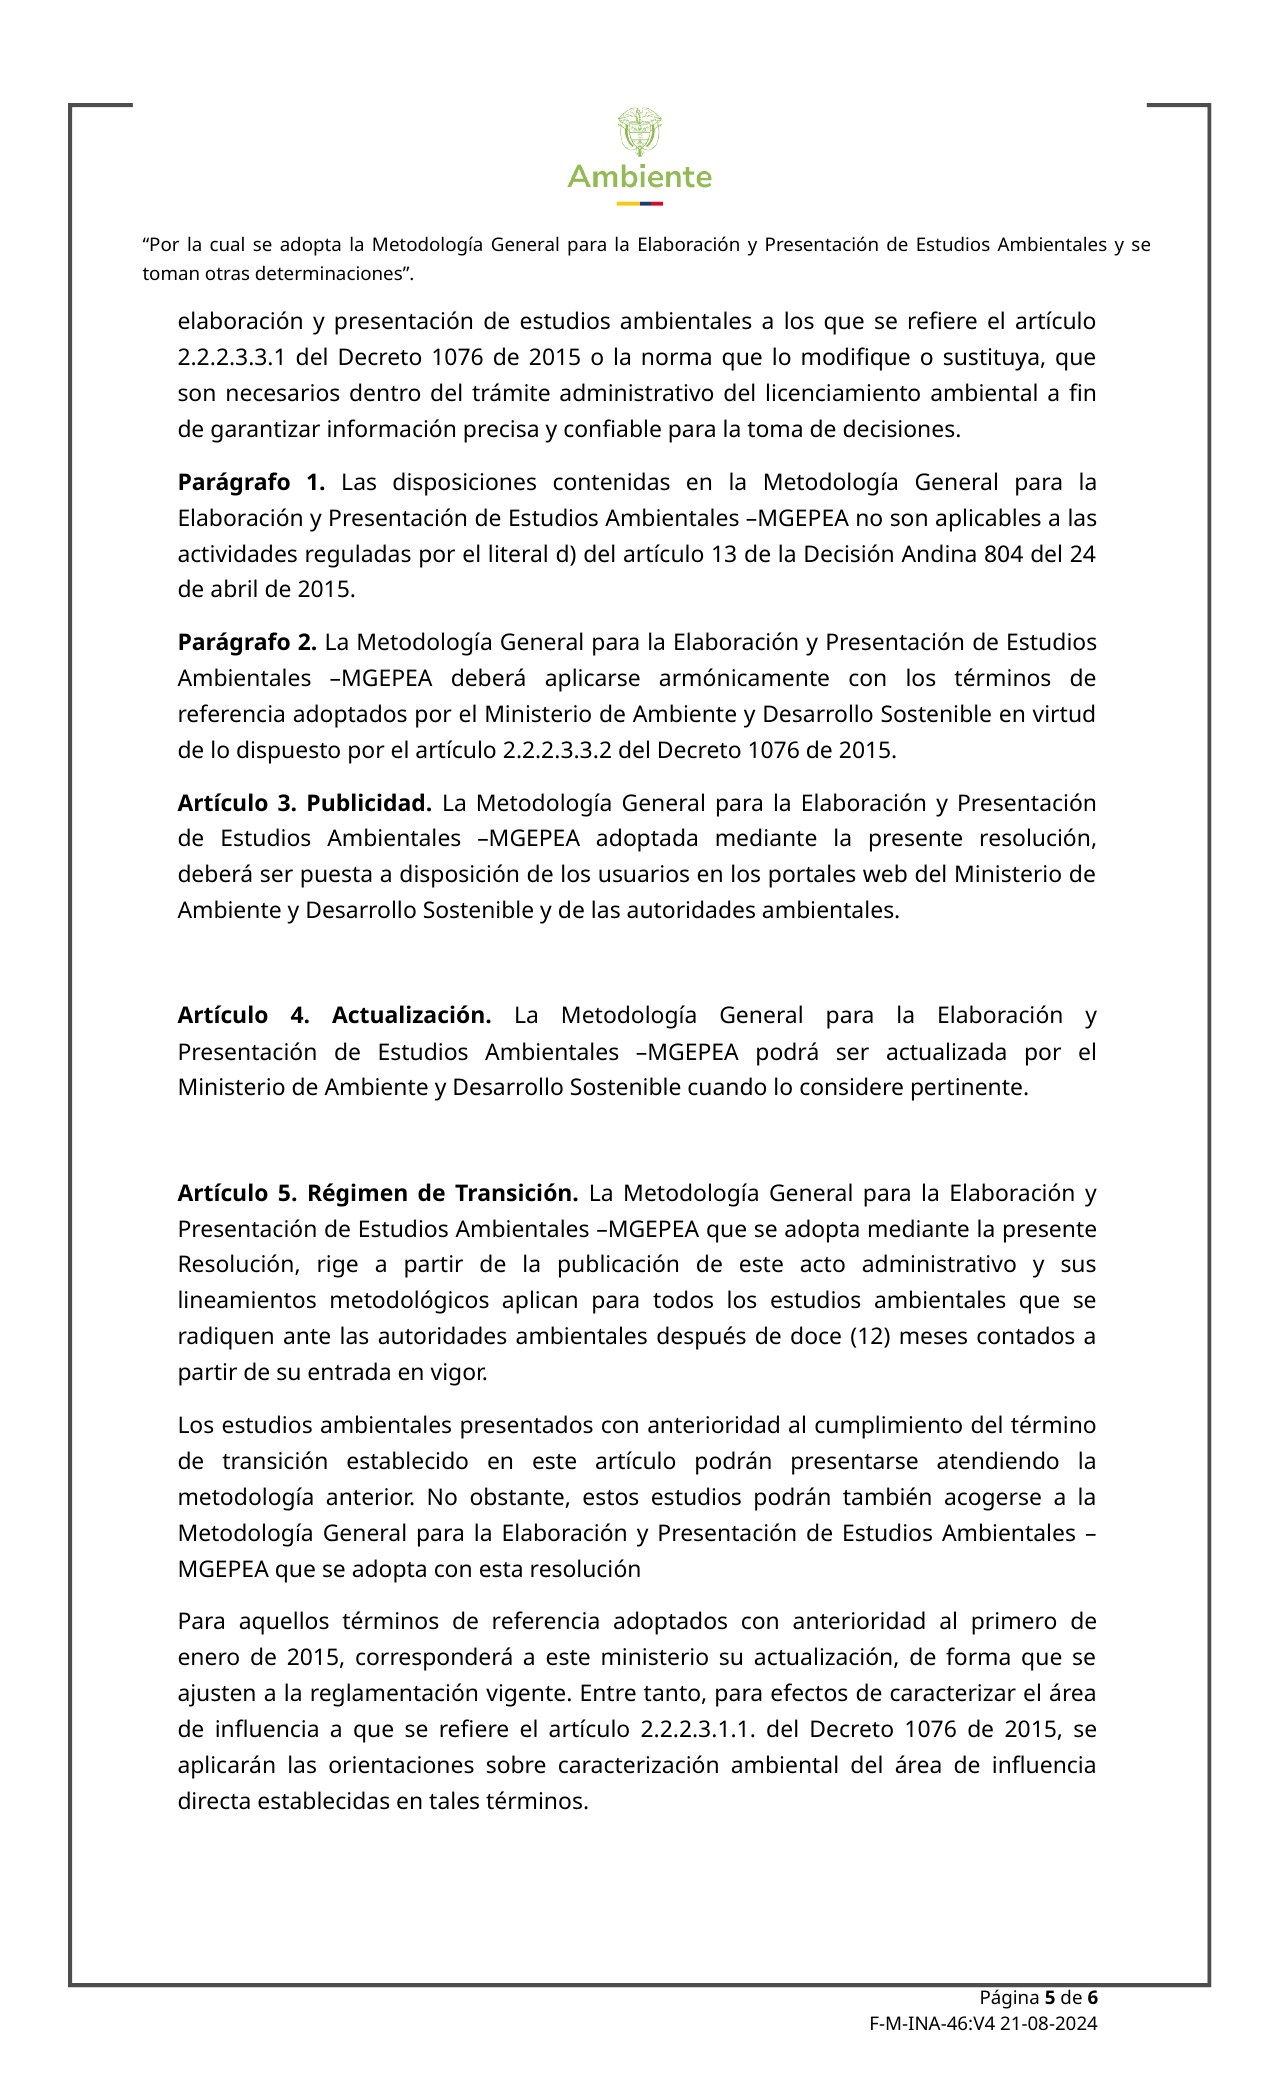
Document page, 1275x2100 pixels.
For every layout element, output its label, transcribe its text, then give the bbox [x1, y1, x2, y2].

text Artículo 4. Actualización. La Metodología General para la Elaboración y Presentación de Estudios Ambientales –MGEPEA podrá ser actualizada por el Ministerio de Ambiente y Desarrollo Sostenible cuando lo considere pertinente. [177, 999, 1098, 1103]
text Los estudios ambientales presentados con anterioridad al cumplimiento del término de transición establecido en este artículo podrán presentarse atendiendo la metodología anterior. No obstante, estos estudios podrán también acogerse a la Metodología General para la Elaboración y Presentación de Estudios Ambientales –MGEPEA que se adopta con esta resolución [177, 1409, 1098, 1584]
text Para aquellos términos de referencia adoptados con anterioridad al primero de enero de 2015, corresponderá a este ministerio su actualización, de forma que se ajusten a la reglamentación vigente. Entre tanto, para efectos de caracterizar el área de influencia a que se refiere el artículo 2.2.2.3.1.1. del Decreto 1076 de 2015, se aplicarán las orientaciones sobre caracterización ambiental del área de influencia directa establecidas en tales términos. [177, 1605, 1098, 1816]
text Parágrafo 1. Las disposiciones contenidas en la Metodología General para la Elaboración y Presentación de Estudios Ambientales –MGEPEA no son aplicables a las actividades reguladas por el literal d) del artículo 13 de la Decisión Andina 804 del 24 de abril de 2015. [177, 466, 1098, 605]
text Artículo 5. Régimen de Transición. La Metodología General para la Elaboración y Presentación de Estudios Ambientales –MGEPEA que se adopta mediante la presente Resolución, rige a partir de la publicación de este acto administrativo y sus lineamientos metodológicos aplican para todos los estudios ambientales que se radiquen ante las autoridades ambientales después de doce (12) meses contados a partir de su entrada en vigor. [177, 1177, 1098, 1387]
picture [2, 0, 1275, 2097]
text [177, 251, 1098, 444]
text Parágrafo 2. La Metodología General para la Elaboración y Presentación de Estudios Ambientales –MGEPEA deberá aplicarse armónicamente con los términos de referencia adoptados por el Ministerio de Ambiente y Desarrollo Sostenible en virtud de lo dispuesto por el artículo 2.2.2.3.3.2 del Decreto 1076 de 2015. [177, 626, 1098, 765]
text Artículo 3. Publicidad. La Metodología General para la Elaboración y Presentación de Estudios Ambientales –MGEPEA adoptada mediante la presente resolución, deberá ser puesta a disposición de los usuarios en los portales web del Ministerio de Ambiente y Desarrollo Sostenible y de las autoridades ambientales. [177, 786, 1098, 926]
